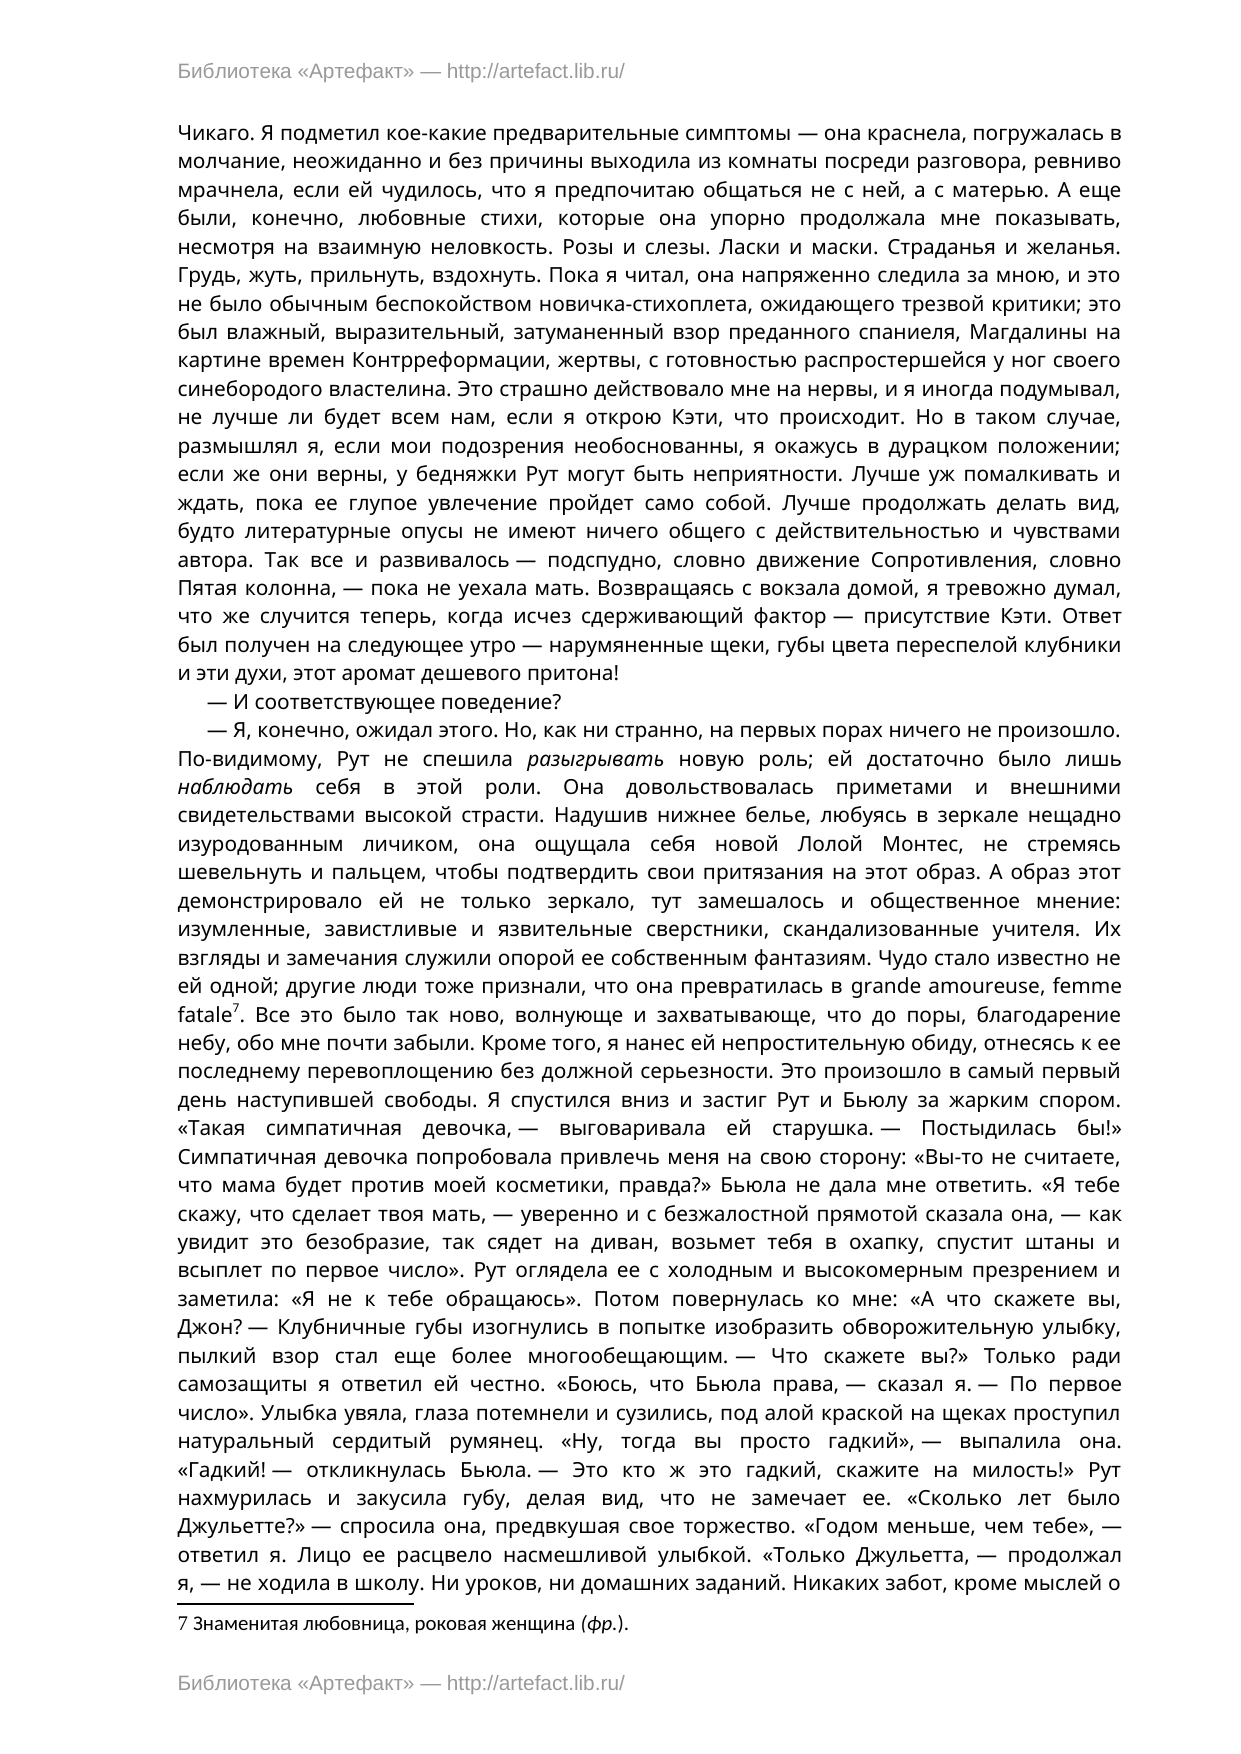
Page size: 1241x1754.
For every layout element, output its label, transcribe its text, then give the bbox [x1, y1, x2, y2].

text — И соответствующее поведение? [177, 687, 1122, 715]
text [177, 118, 1122, 687]
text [177, 715, 1122, 1597]
